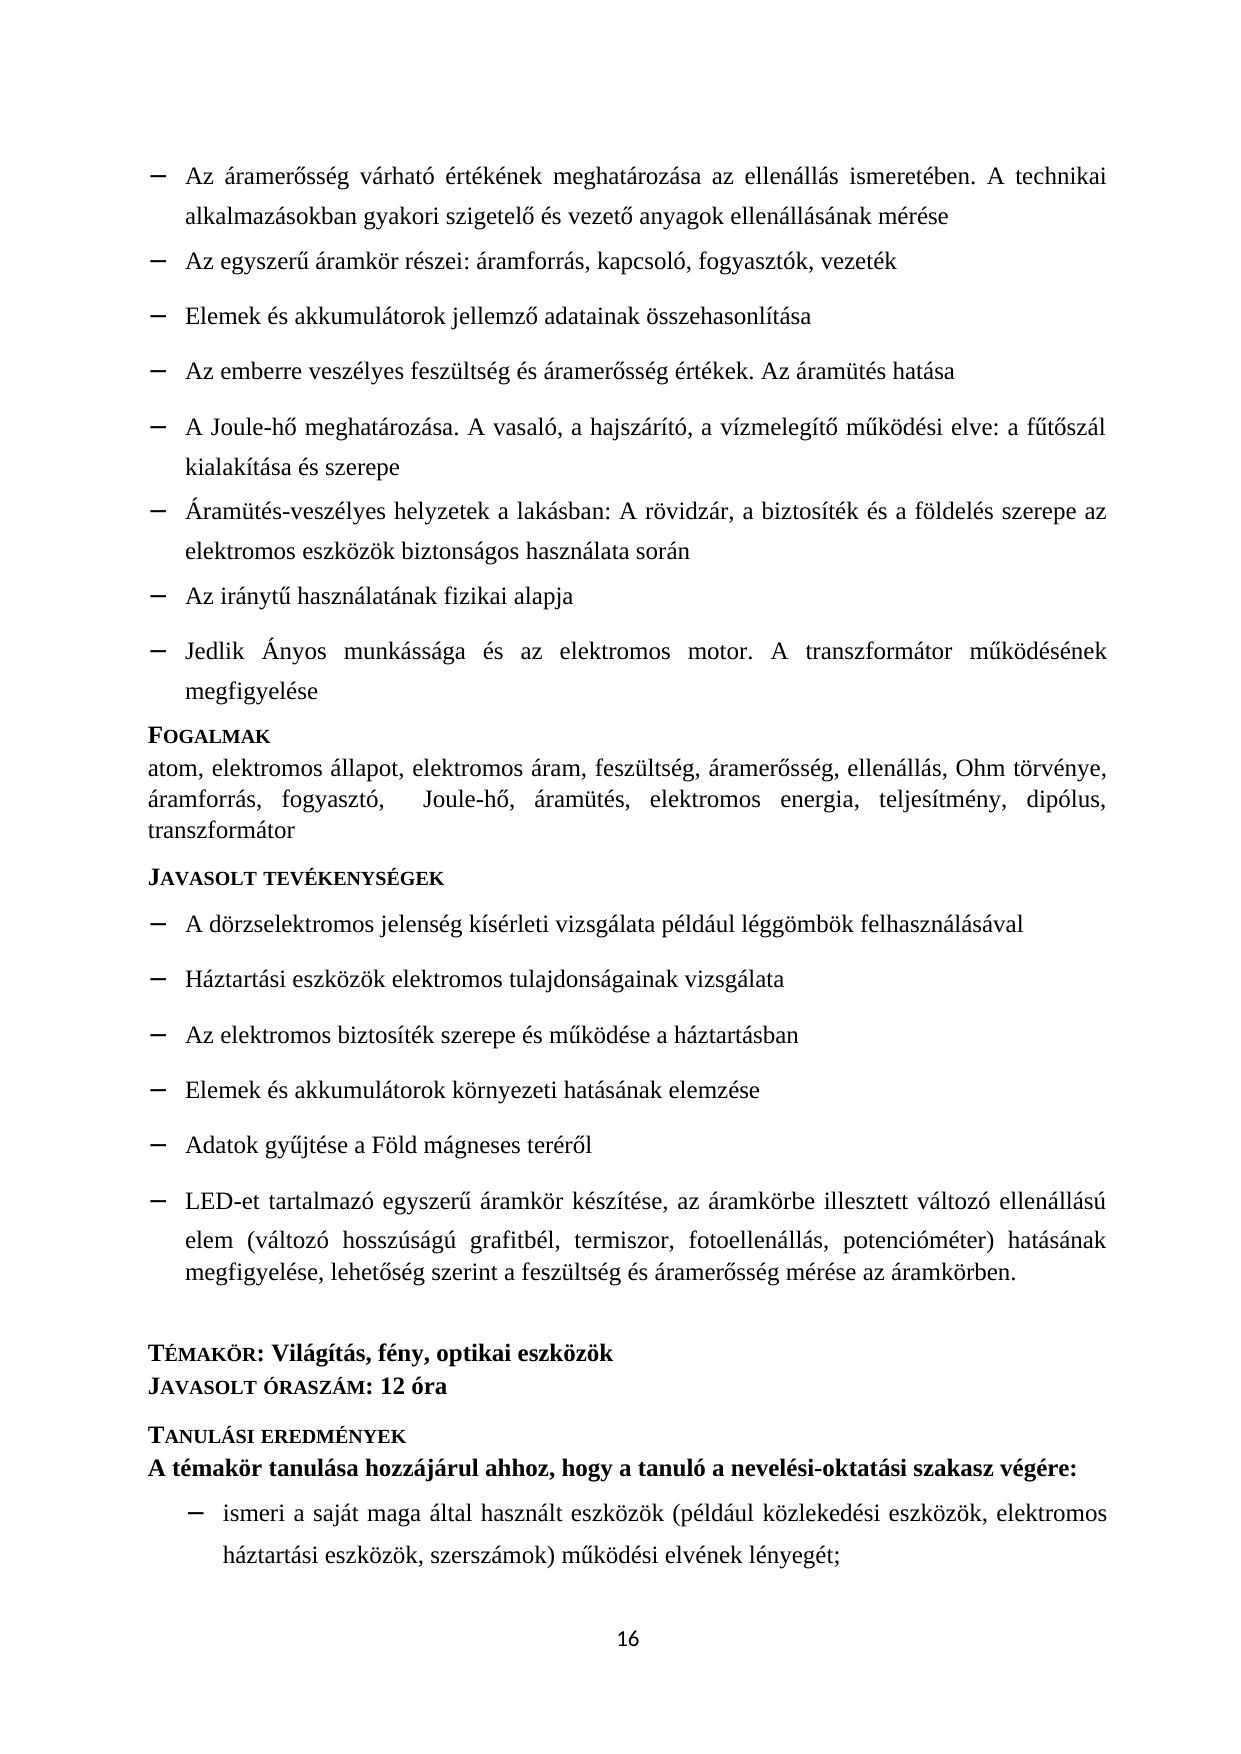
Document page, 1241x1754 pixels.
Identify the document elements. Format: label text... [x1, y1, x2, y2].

subtitle Javasolt tevékenységek [148, 862, 1107, 891]
subtitle Tanulási eredmények [148, 1420, 1107, 1449]
list ismeri a saját maga által használt eszközök (például közlekedési eszközök, elektromos háztartási eszközök, szerszámok) működési elvének lényegét; [185, 1484, 1107, 1569]
text Jedlik Ányos munkássága és az elektromos motor. A transzformátor működésének megfigyelése [148, 623, 1107, 705]
text LED-et tartalmazó egyszerű áramkör készítése, az áramkörbe illesztett változó ellenállású elem (változó hosszúságú grafitbél, termiszor, fotoellenállás, potencióméter) hatásának megfigyelése, lehetőség szerint a feszültség és áramerősség mérése az áramkörben. [148, 1172, 1107, 1285]
text Az egyszerű áramkör részei: áramforrás, kapcsoló, fogyasztók, vezeték [148, 232, 1107, 283]
text atom, elektromos állapot, elektromos áram, feszültség, áramerősség, ellenállás, Ohm törvénye, áramforrás, fogyasztó, Joule-hő, áramütés, elektromos energia, teljesítmény, dipólus, transzformátor [148, 753, 1107, 843]
text Témakör: Világítás, fény, optikai eszközök [148, 1338, 1107, 1366]
text Az iránytű használatának fizikai alapja [148, 567, 1107, 618]
subtitle Fogalmak [148, 720, 1107, 748]
text Javasolt óraszám: 12 óra [148, 1371, 1107, 1399]
text Háztartási eszközök elektromos tulajdonságainak vizsgálata [148, 951, 1107, 1002]
text Az emberre veszélyes feszültség és áramerősség értékek. Az áramütés hatása [148, 343, 1107, 394]
text Elemek és akkumulátorok környezeti hatásának elemzése [148, 1061, 1107, 1113]
text A dörzselektromos jelenség kísérleti vizsgálata például léggömbök felhasználásával [148, 896, 1107, 947]
text Az elektromos biztosíték szerepe és működése a háztartásban [148, 1006, 1107, 1057]
text Adatok gyűjtése a Föld mágneses teréről [148, 1117, 1107, 1168]
text A Joule-hő meghatározása. A vasaló, a hajszárító, a vízmelegítő működési elve: a fűtőszál kialakítása és szerepe [148, 398, 1107, 480]
text A témakör tanulása hozzájárul ahhoz, hogy a tanuló a nevelési-oktatási szakasz végére: [148, 1453, 1107, 1482]
text Áramütés-veszélyes helyzetek a lakásban: A rövidzár, a biztosíték és a földelés szerepe az elektromos eszközök biztonságos használata során [148, 483, 1107, 565]
text Elemek és akkumulátorok jellemző adatainak összehasonlítása [148, 287, 1107, 339]
text Az áramerősség várható értékének meghatározása az ellenállás ismeretében. A technikai alkalmazásokban gyakori szigetelő és vezető anyagok ellenállásának mérése [148, 148, 1107, 230]
